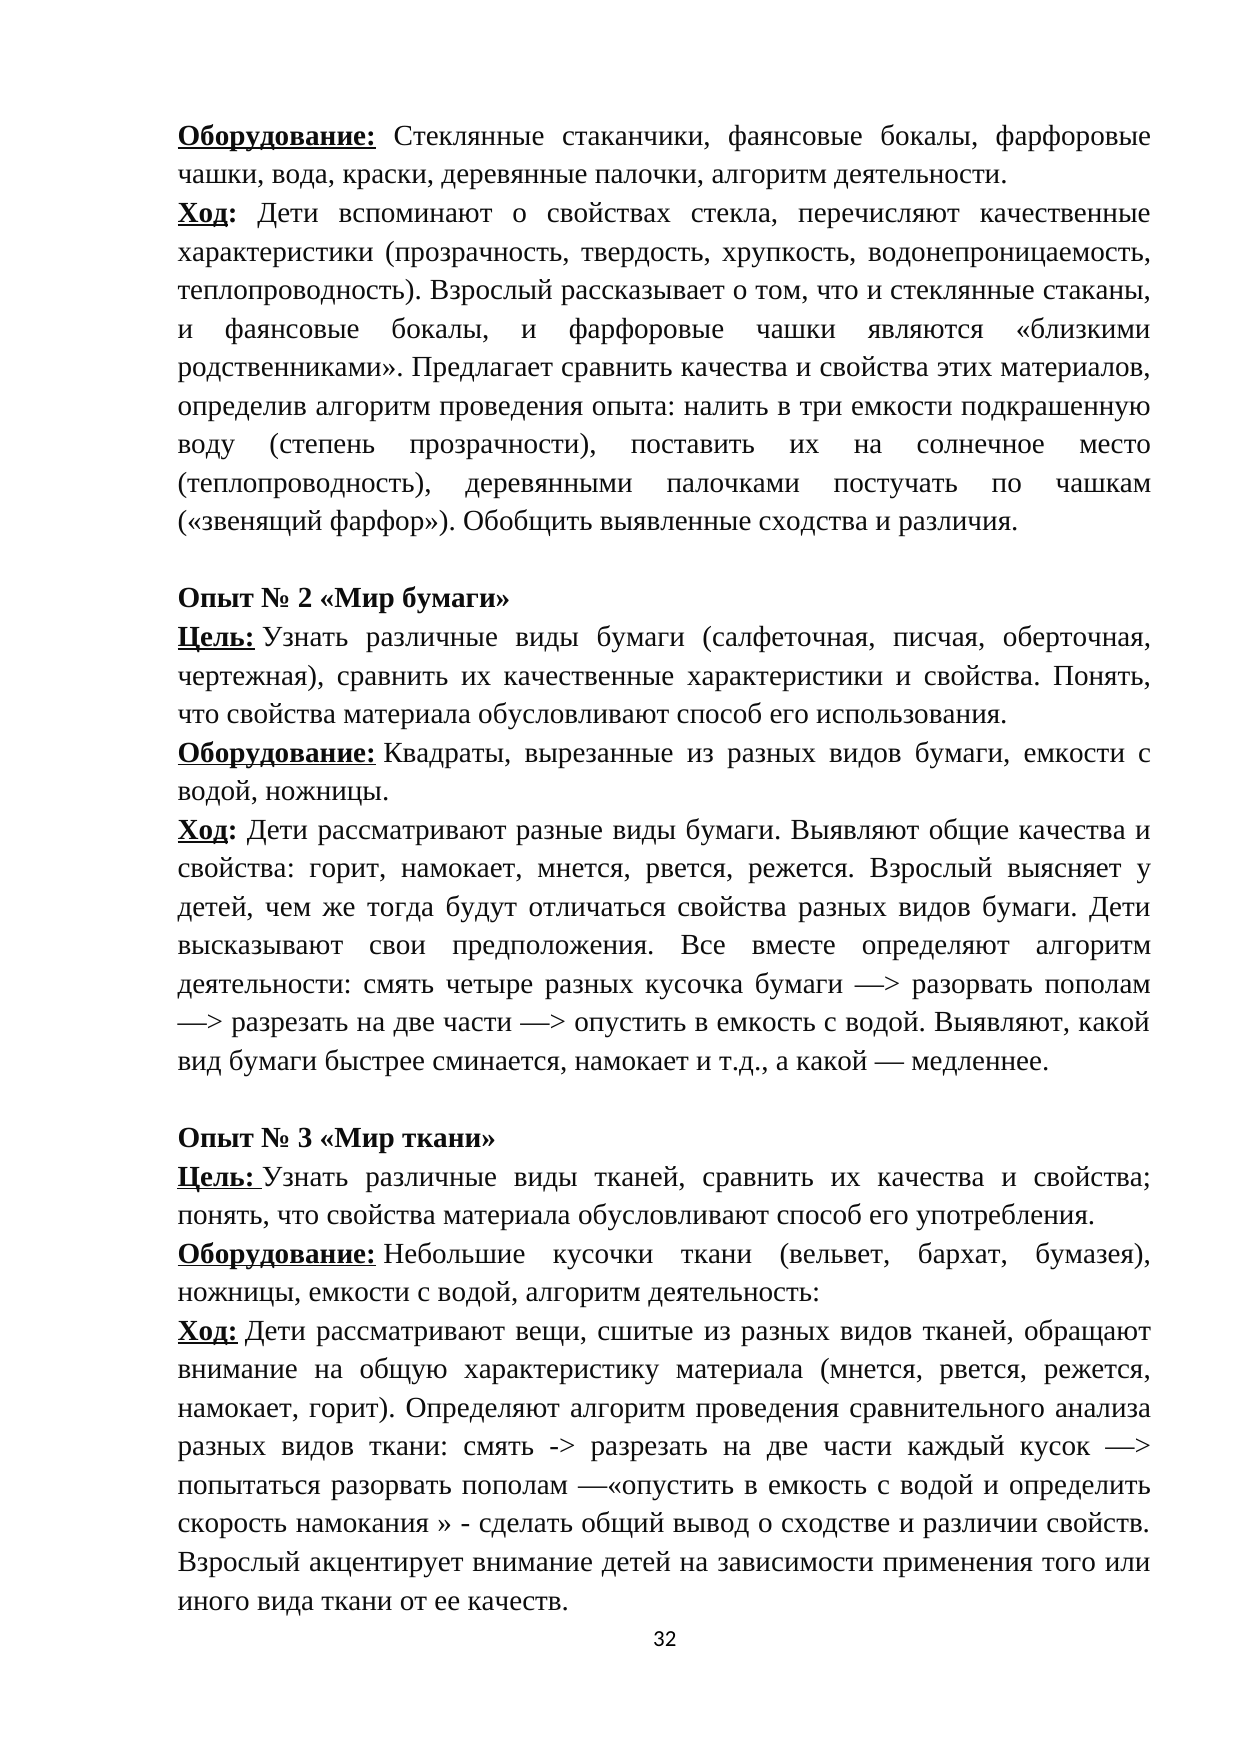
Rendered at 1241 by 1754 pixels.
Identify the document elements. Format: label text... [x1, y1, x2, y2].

text Опыт № 3 «Мир ткани» [177, 1120, 1152, 1154]
text Ход: Дети рассматривают вещи, сшитые из разных видов тканей, обращают внимание на общую характеристику материала (мнется, рвется, режется, намокает, горит). Определяют алгоритм проведения сравнительного анализа разных видов ткани: смять -> разрезать на две части каждый кусок —> попытаться разорвать пополам —«опустить в емкость с водой и определить скорость намокания » - сделать общий вывод о сходстве и различии свойств. Взрослый акцентирует внимание детей на зависимости применения того или иного вида ткани от ее качеств. [177, 1313, 1152, 1616]
text Оборудование: Небольшие кусочки ткани (вельвет, бархат, бумазея), ножницы, емкости с водой, алгоритм деятельность: [177, 1236, 1152, 1308]
text Цель: Узнать различные виды тканей, сравнить их качества и свойства; понять, что свойства материала обусловливают способ его употребления. [177, 1159, 1152, 1231]
text Оборудование: Стеклянные стаканчики, фаянсовые бокалы, фарфоровые чашки, вода, краски, деревянные палочки, алгоритм деятельности. [177, 118, 1152, 190]
text Оборудование: Квадраты, вырезанные из разных видов бумаги, емкости с водой, ножницы. [177, 735, 1152, 807]
text Опыт № 2 «Мир бумаги» [177, 581, 1152, 614]
text Ход: Дети рассматривают разные виды бумаги. Выявляют общие качества и свойства: горит, намокает, мнется, рвется, режется. Взрослый выясняет у детей, чем же тогда будут отличаться свойства разных видов бумаги. Дети высказывают свои предположения. Все вместе определяют алгоритм деятельности: смять четыре разных кусочка бумаги —> разорвать пополам —> разрезать на две части —> опустить в емкость с водой. Выявляют, какой вид бумаги быстрее сминается, намокает и т.д., а какой — медленнее. [177, 812, 1152, 1077]
text Цель: Узнать различные виды бумаги (салфеточная, писчая, оберточная, чертежная), сравнить их качественные характеристики и свойства. Понять, что свойства материала обусловливают способ его использования. [177, 619, 1152, 730]
text Ход: Дети вспоминают о свойствах стекла, перечисляют качественные характеристики (прозрачность, твердость, хрупкость, водонепроницаемость, теплопроводность). Взрослый рассказывает о том, что и стеклянные стаканы, и фаянсовые бокалы, и фарфоровые чашки являются «близкими родственниками». Предлагает сравнить качества и свойства этих материалов, определив алгоритм проведения опыта: налить в три емкости подкрашенную воду (степень прозрачности), поставить их на солнечное место (теплопроводность), деревянными палочками постучать по чашкам («звенящий фарфор»). Обобщить выявленные сходства и различия. [177, 195, 1152, 537]
